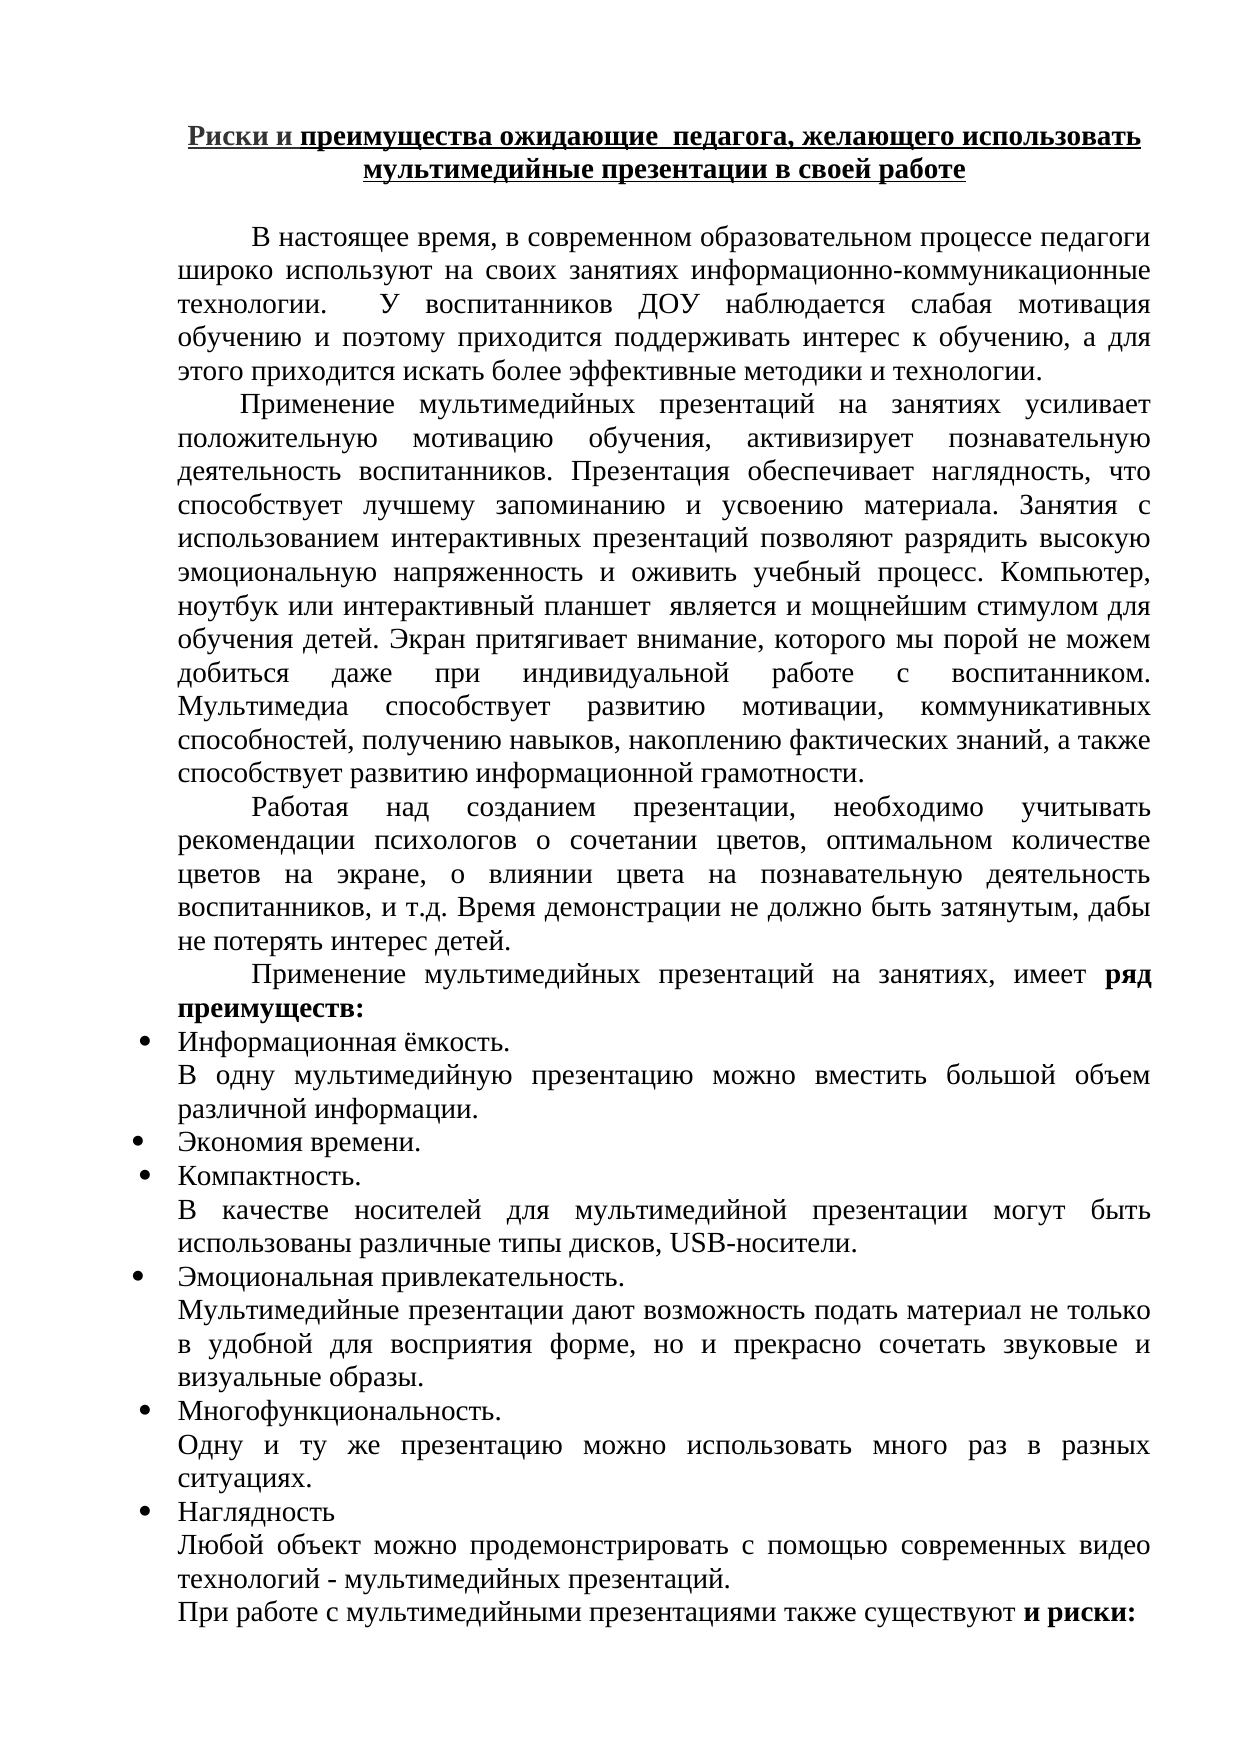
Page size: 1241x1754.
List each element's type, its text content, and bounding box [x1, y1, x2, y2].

list Экономия времени. [133, 1124, 1152, 1158]
text Риски и преимущества ожидающие педагога, желающего использовать мультимедийные презентации в своей работе [966, 118, 1152, 185]
text Применение мультимедийных презентаций на занятиях, имеет ряд преимуществ: [177, 957, 1152, 1024]
list Компактность. [140, 1158, 1152, 1192]
list Одну и ту же презентацию можно использовать много раз в разных ситуациях. [177, 1427, 1152, 1494]
text Работая над созданием презентации, необходимо учитывать рекомендации психологов о сочетании цветов, оптимальном количестве цветов на экране, о влиянии цвета на познавательную деятельность воспитанников, и т.д. Время демонстрации не должно быть затянутым, дабы не потерять интерес детей. [177, 789, 1152, 957]
list Наглядность [140, 1494, 1152, 1527]
list Эмоциональная привлекательность. [133, 1259, 1152, 1292]
text Мультимедийные презентации дают возможность подать материал не только в удобной для восприятия форме, но и прекрасно сочетать звуковые и визуальные образы. [177, 1292, 1152, 1393]
text В одну мультимедийную презентацию можно вместить большой объем различной информации. [177, 1057, 1152, 1124]
text Риски и преимущества ожидающие педагога, желающего использовать мультимедийные презентации в своей работе [177, 118, 363, 185]
list Многофункциональность. [140, 1393, 1152, 1427]
list При работе с мультимедийными презентациями также существуют и риски: [177, 1594, 1152, 1628]
list Информационная ёмкость. [140, 1024, 1152, 1057]
text В настоящее время, в современном образовательном процессе педагоги широко используют на своих занятиях информационно-коммуникационные технологии. У воспитанников ДОУ наблюдается слабая мотивация обучению и поэтому приходится поддерживать интерес к обучению, а для этого приходится искать более эффективные методики и технологии. [177, 219, 1152, 386]
text В качестве носителей для мультимедийной презентации могут быть использованы различные типы дисков, USB-носители. [177, 1192, 1152, 1259]
text Применение мультимедийных презентаций на занятиях усиливает положительную мотивацию обучения, активизирует познавательную деятельность воспитанников. Презентация обеспечивает наглядность, что способствует лучшему запоминанию и усвоению материала. Занятия с использованием интерактивных презентаций позволяют разрядить высокую эмоциональную напряженность и оживить учебный процесс. Компьютер, ноутбук или интерактивный планшет является и мощнейшим стимулом для обучения детей. Экран притягивает внимание, которого мы порой не можем добиться даже при индивидуальной работе с воспитанником. Мультимедиа способствует развитию мотивации, коммуникативных способностей, получению навыков, накоплению фактических знаний, а также способствует развитию информационной грамотности. [177, 386, 1152, 789]
list Любой объект можно продемонстрировать с помощью современных видео технологий - мультимедийных презентаций. [177, 1527, 1152, 1594]
